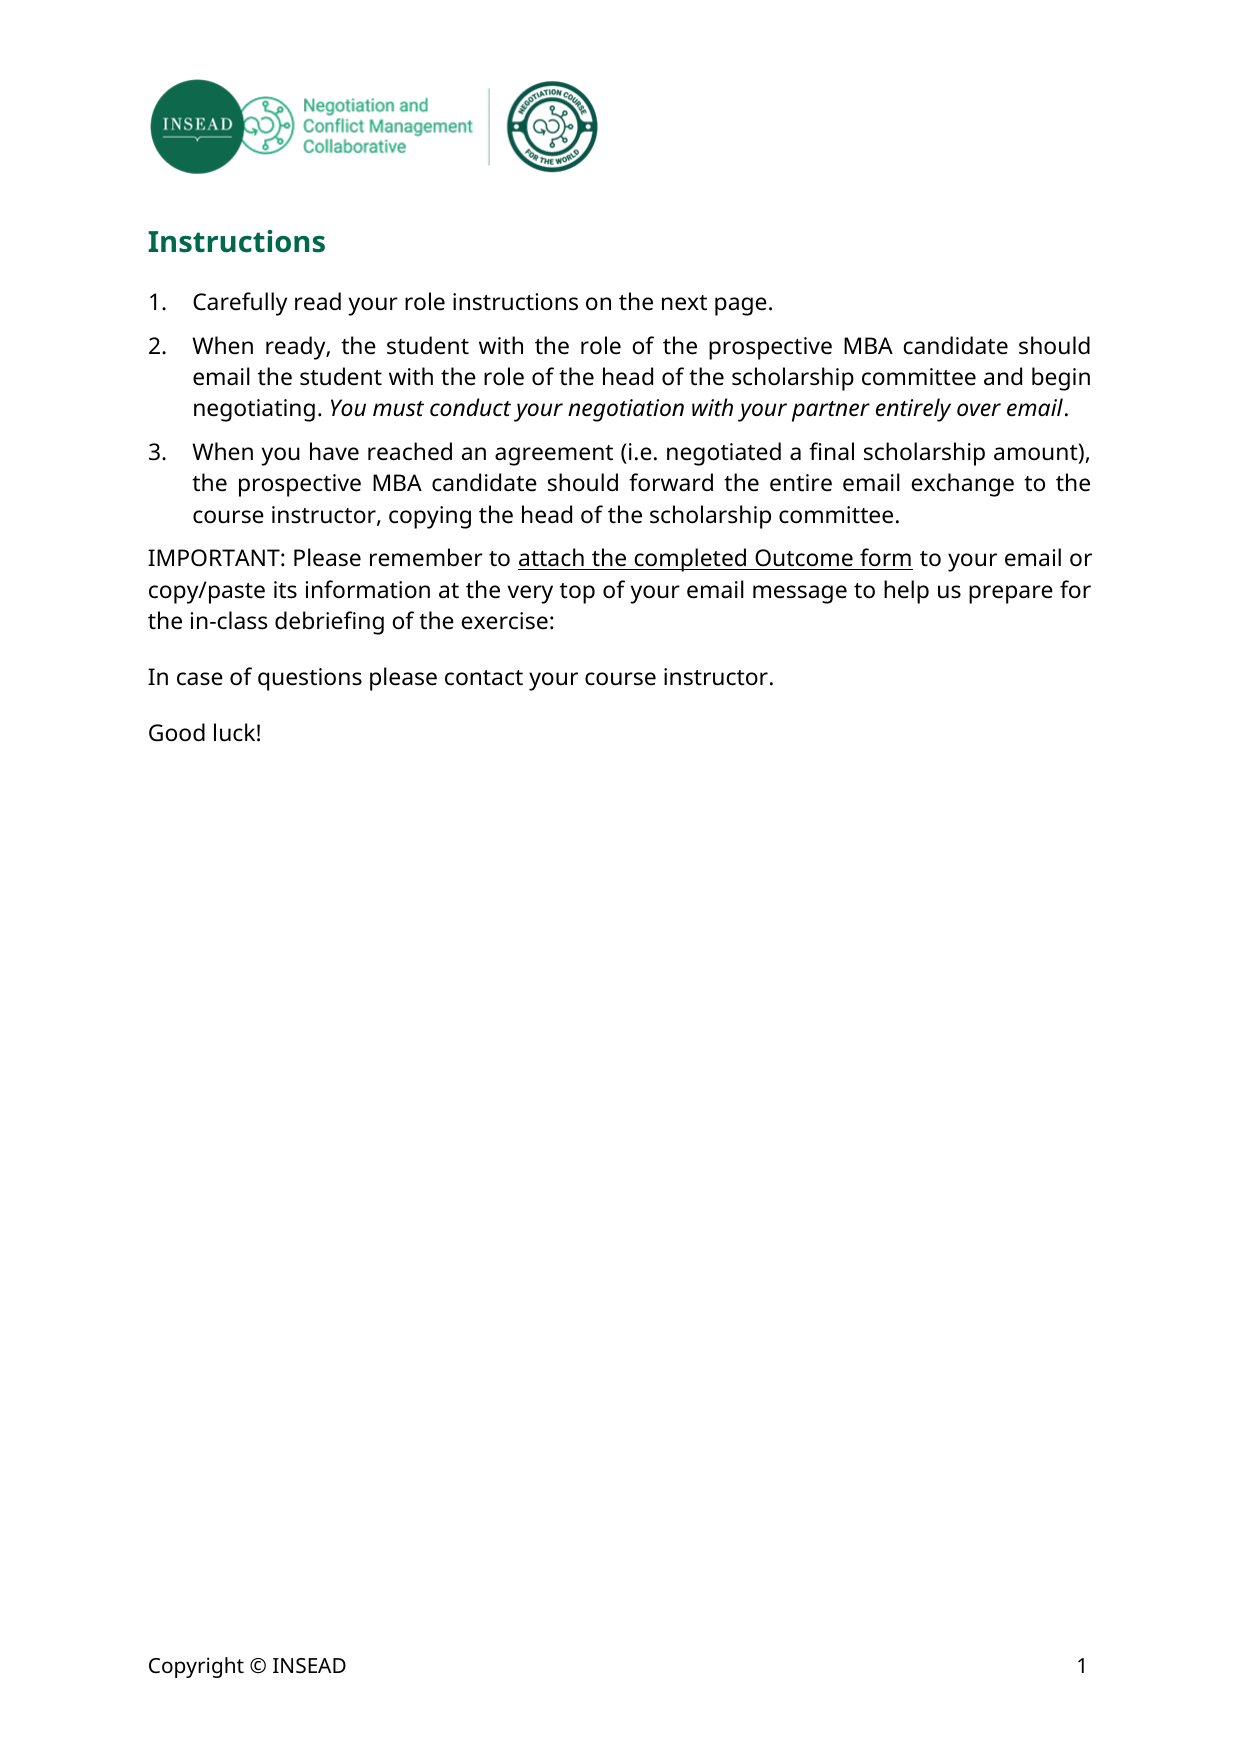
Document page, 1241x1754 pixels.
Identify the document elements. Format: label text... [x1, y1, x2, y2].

text Good luck! [148, 717, 1092, 749]
list When you have reached an agreement (i.e. negotiated a final scholarship amount), the prospective MBA candidate should forward the entire email exchange to the course instructor, copying the head of the scholarship committee. [148, 436, 1092, 530]
title Instructions [148, 221, 1092, 261]
text In case of questions please contact your course instructor. [148, 661, 1092, 692]
list Carefully read your role instructions on the next page. [148, 286, 1092, 317]
picture [147, 73, 601, 180]
list When ready, the student with the role of the prospective MBA candidate should email the student with the role of the head of the scholarship committee and begin negotiating. You must conduct your negotiation with your partner entirely over email. [148, 330, 1092, 424]
text IMPORTANT: Please remember to attach the completed Outcome form to your email or copy/paste its information at the very top of your email message to help us prepare for the in-class debriefing of the exercise: [148, 542, 1092, 636]
